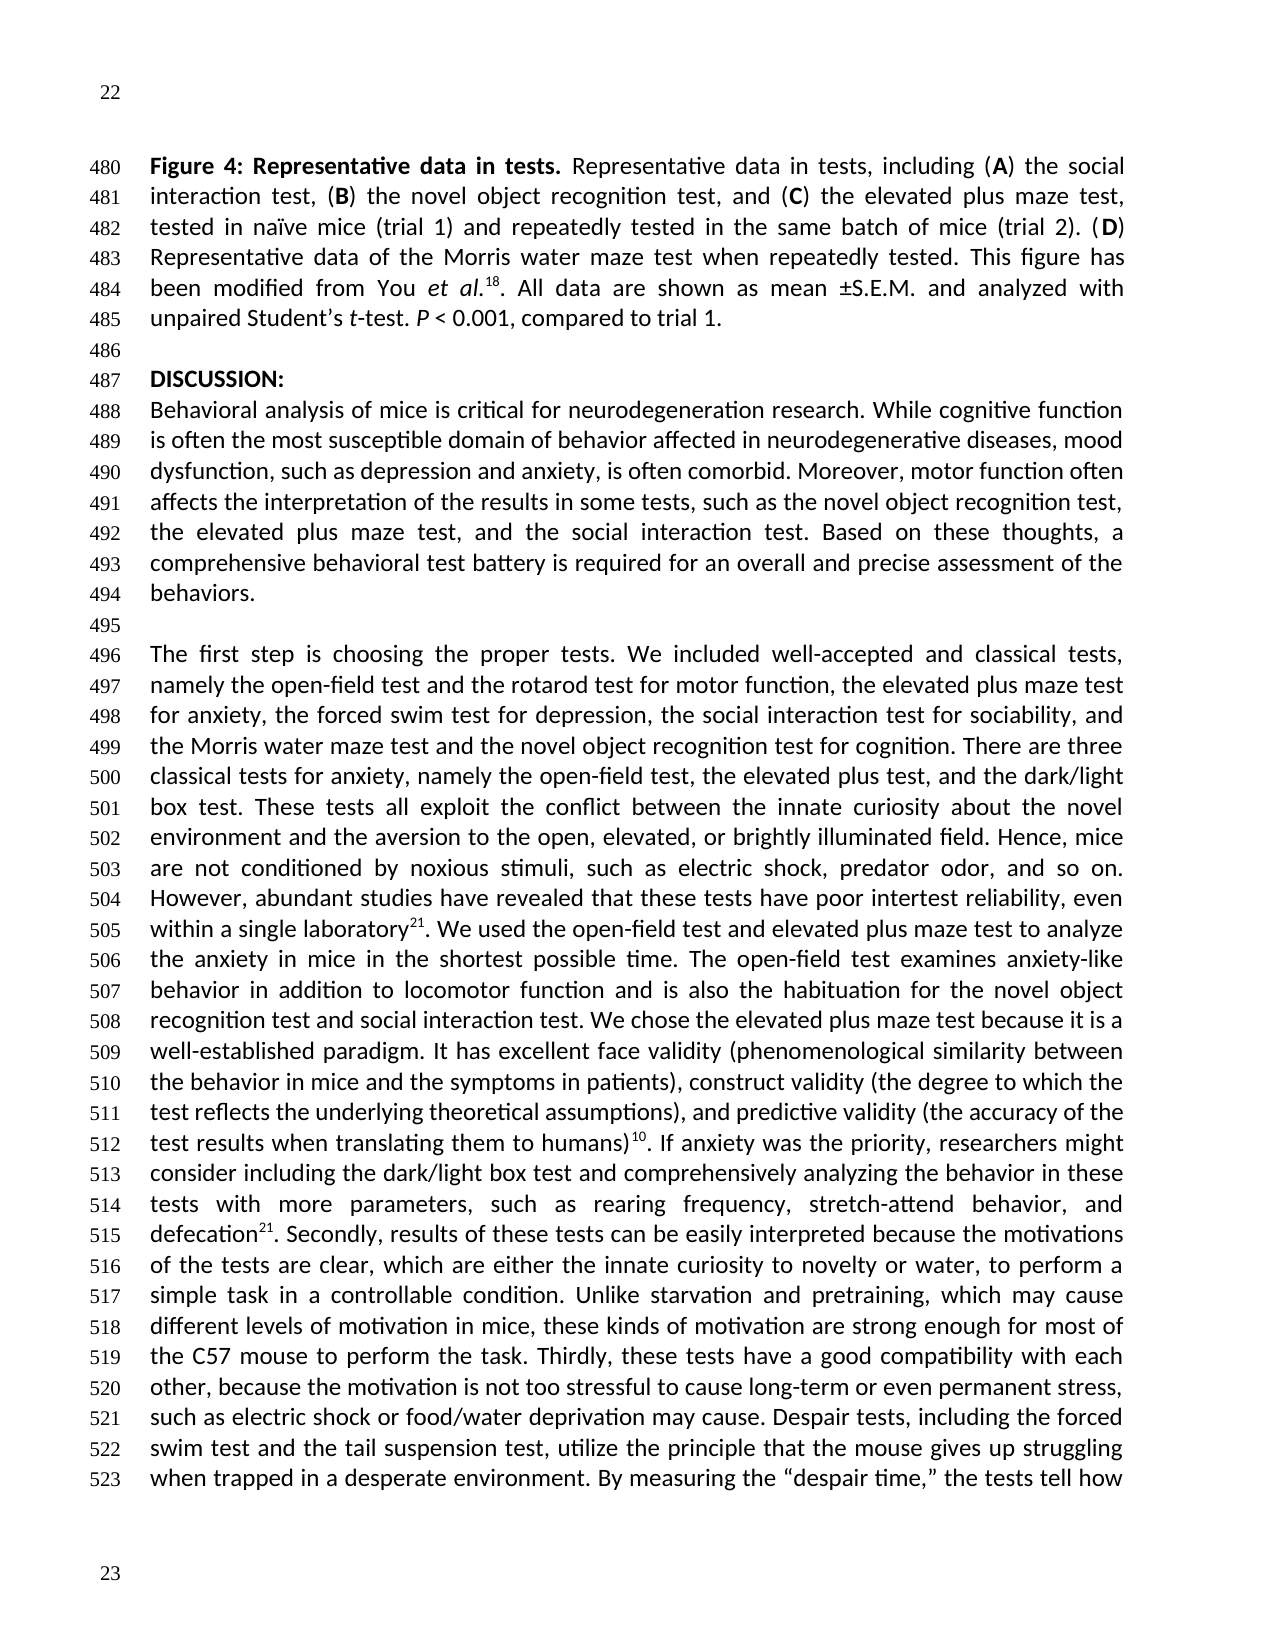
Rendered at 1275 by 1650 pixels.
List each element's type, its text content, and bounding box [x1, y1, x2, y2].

text Figure 4: Representative data in tests. Representative data in tests, including (A) the social interaction test, (B) the novel object recognition test, and (C) the elevated plus maze test, tested in naïve mice (trial 1) and repeatedly tested in the same batch of mice (trial 2). (D) Representative data of the Morris water maze test when repeatedly tested. This figure has been modified from You et al.18. All data are shown as mean ±S.E.M. and analyzed with unpaired Student’s t-test. P < 0.001, compared to trial 1. [150, 150, 1125, 333]
text DISCUSSION: [150, 364, 1125, 394]
text Behavioral analysis of mice is critical for neurodegeneration research. While cognitive function is often the most susceptible domain of behavior affected in neurodegenerative diseases, mood dysfunction, such as depression and anxiety, is often comorbid. Moreover, motor function often affects the interpretation of the results in some tests, such as the novel object recognition test, the elevated plus maze test, and the social interaction test. Based on these thoughts, a comprehensive behavioral test battery is required for an overall and precise assessment of the behaviors. [150, 394, 1125, 608]
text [150, 638, 1125, 1493]
